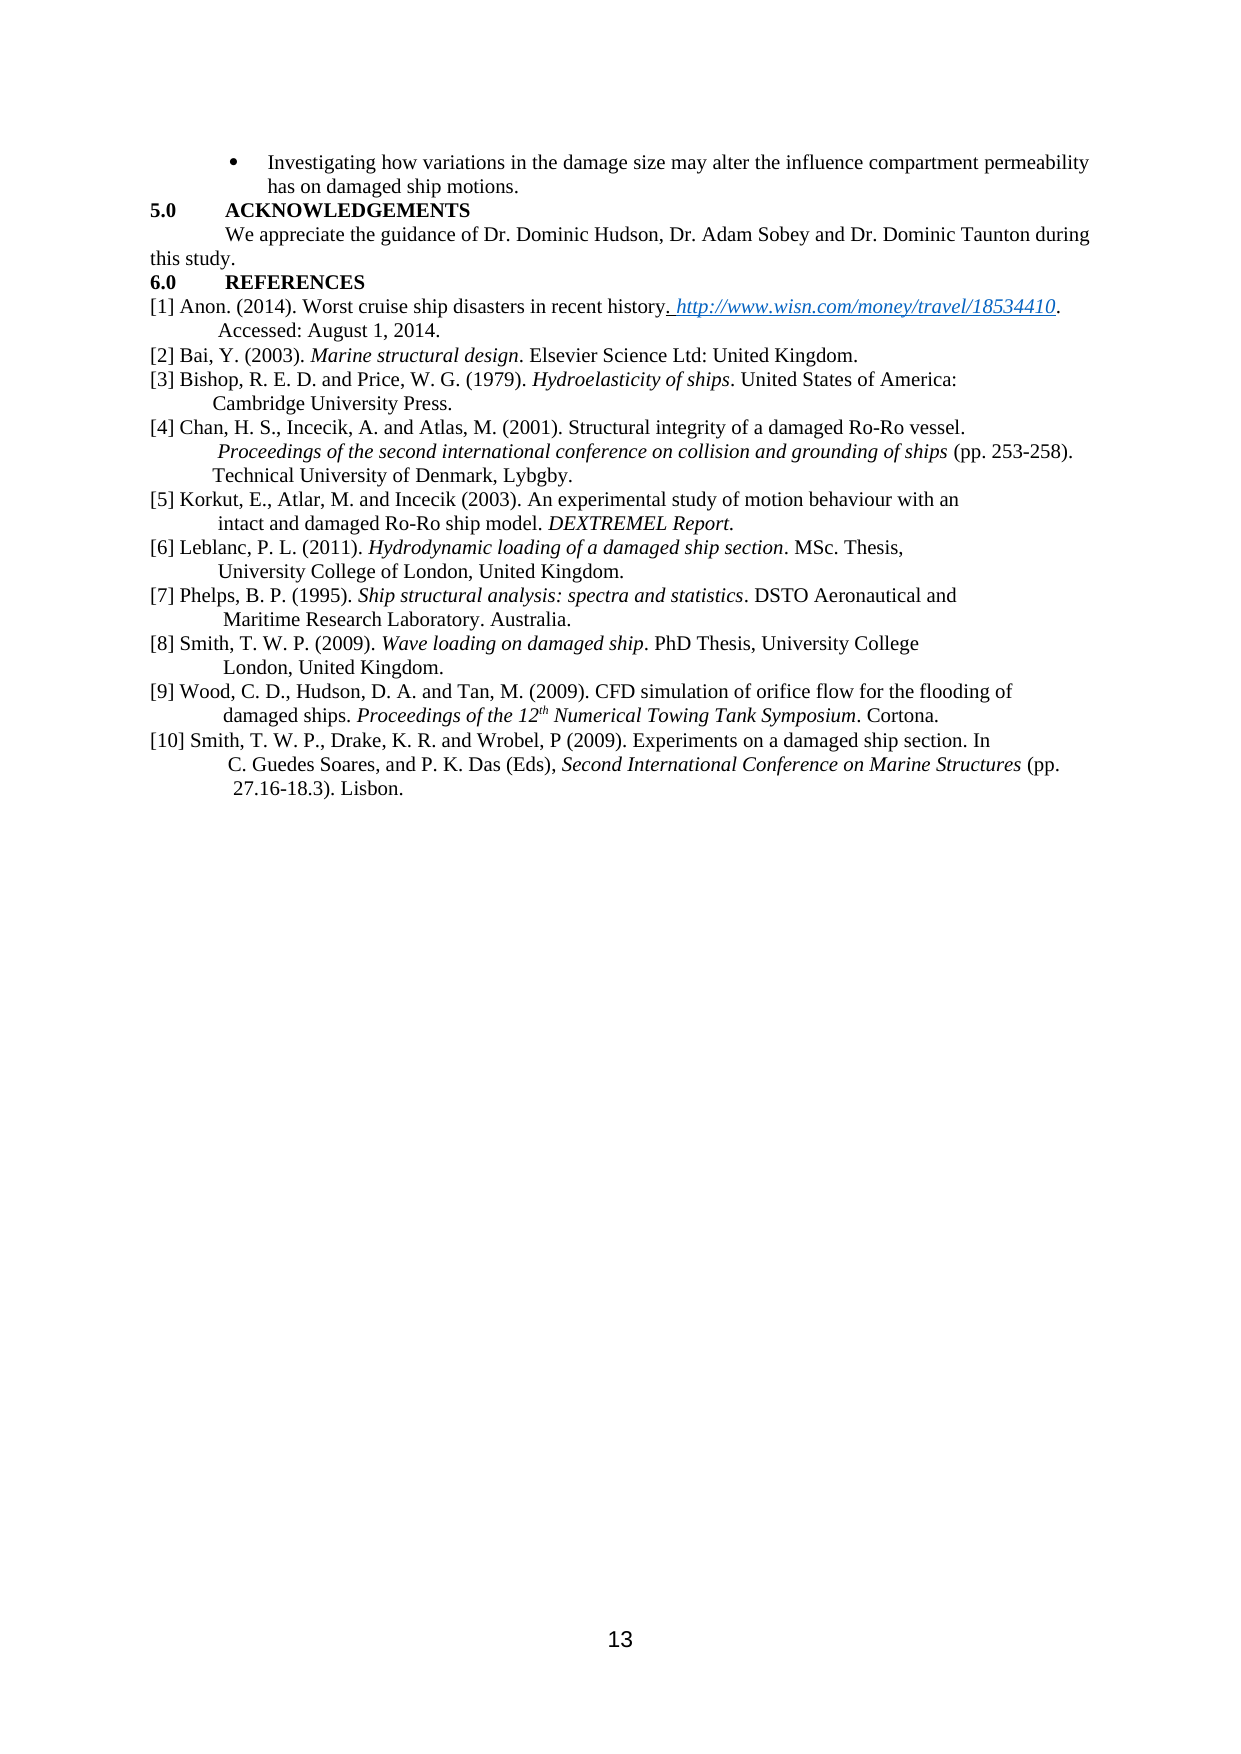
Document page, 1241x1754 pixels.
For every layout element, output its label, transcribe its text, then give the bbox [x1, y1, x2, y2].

text [9] Wood, C. D., Hudson, D. A. and Tan, M. (2009). CFD simulation of orifice flow for the flooding of [150, 679, 1090, 703]
text 5.0 ACKNOWLEDGEMENTS [150, 198, 1090, 222]
text [2] Bai, Y. (2003). Marine structural design. Elsevier Science Ltd: United Kingdom. [150, 342, 1090, 367]
text intact and damaged Ro-Ro ship model. DEXTREMEL Report. [150, 511, 1090, 535]
text [8] Smith, T. W. P. (2009). Wave loading on damaged ship. PhD Thesis, University College [150, 631, 1090, 655]
text [1] Anon. (2014). Worst cruise ship disasters in recent history. http://www.wisn.com/money/travel/18534410. [150, 294, 1090, 318]
list Investigating how variations in the damage size may alter the influence compartment permeability has on damaged ship motions. [230, 150, 1090, 198]
text [4] Chan, H. S., Incecik, A. and Atlas, M. (2001). Structural integrity of a damaged Ro-Ro vessel. [150, 415, 1090, 439]
text University College of London, United Kingdom. [150, 559, 1090, 583]
text damaged ships. Proceedings of the 12th Numerical Towing Tank Symposium. Cortona. [150, 703, 1090, 727]
text London, United Kingdom. [150, 655, 1090, 679]
text Maritime Research Laboratory. Australia. [150, 607, 1090, 631]
text Proceedings of the second international conference on collision and grounding of ships (pp. 253-258). [202, 439, 1090, 463]
text C. Guedes Soares, and P. K. Das (Eds), Second International Conference on Marine Structures (pp. [202, 752, 1090, 776]
text We appreciate the guidance of Dr. Dominic Hudson, Dr. Adam Sobey and Dr. Dominic Taunton during this study. [150, 222, 1090, 270]
text [7] Phelps, B. P. (1995). Ship structural analysis: spectra and statistics. DSTO Aeronautical and [150, 583, 1090, 607]
text 6.0 REFERENCES [150, 270, 1090, 294]
text [3] Bishop, R. E. D. and Price, W. G. (1979). Hydroelasticity of ships. United States of America: [150, 367, 1090, 391]
text [6] Leblanc, P. L. (2011). Hydrodynamic loading of a damaged ship section. MSc. Thesis, [150, 535, 1090, 559]
text 27.16-18.3). Lisbon. [202, 776, 1090, 800]
text Accessed: August 1, 2014. [150, 318, 1090, 342]
text Cambridge University Press. [150, 391, 1090, 415]
text Technical University of Denmark, Lybgby. [202, 463, 1090, 487]
text [5] Korkut, E., Atlar, M. and Incecik (2003). An experimental study of motion behaviour with an [150, 487, 1090, 511]
text [10] Smith, T. W. P., Drake, K. R. and Wrobel, P (2009). Experiments on a damaged ship section. In [150, 727, 1090, 752]
